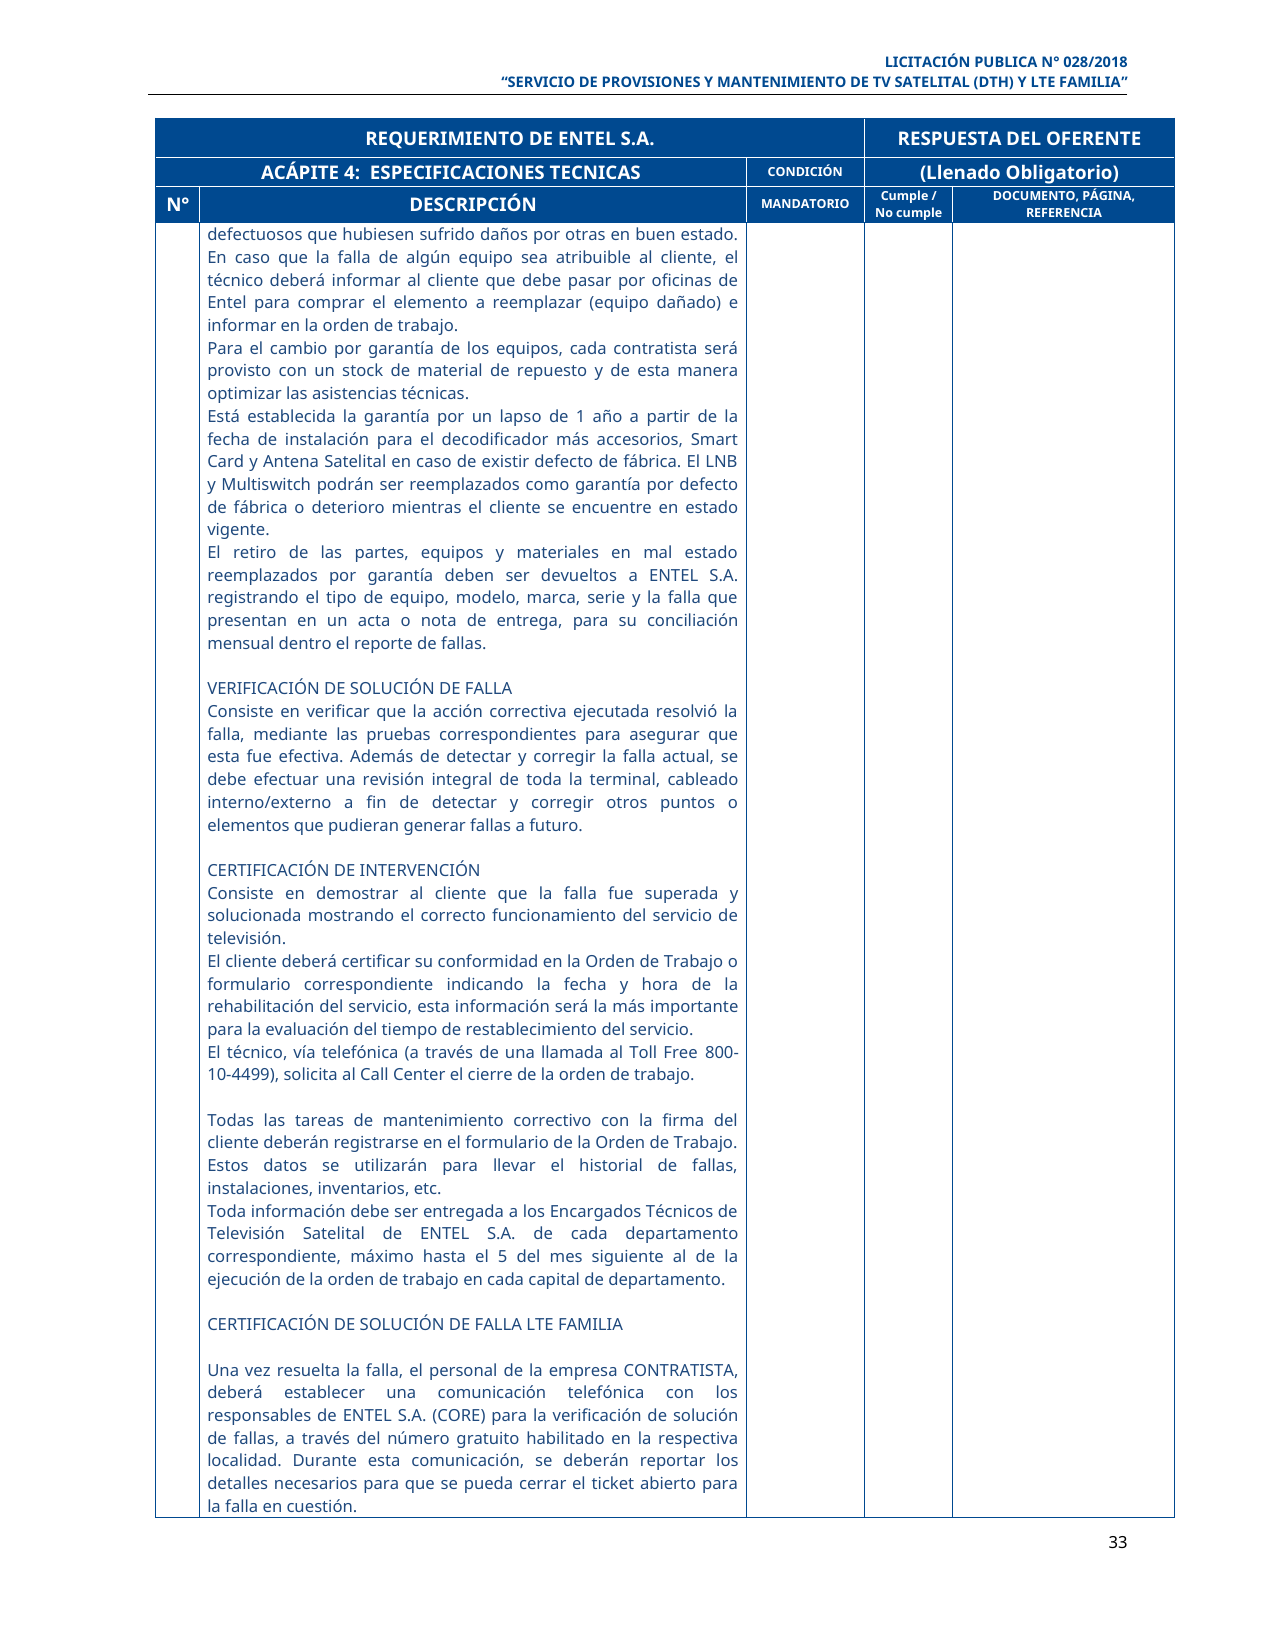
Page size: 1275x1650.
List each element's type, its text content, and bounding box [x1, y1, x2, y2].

table_cell MANDATORIO [747, 187, 864, 222]
table_cell 15 [156, 223, 199, 1517]
table_cell CONDICIÓN [747, 158, 864, 186]
table_cell ACÁPITE 4: ESPECIFICACIONES TECNICAS [156, 158, 746, 186]
table_cell DOCUMENTO, PÁGINA, REFERENCIA [953, 187, 1174, 222]
table_cell DESCRIPCIÓN [200, 187, 746, 222]
table_cell [865, 223, 952, 1517]
table_cell [953, 223, 1174, 1517]
table_header REQUERIMIENTO DE ENTEL S.A. [156, 119, 864, 157]
table_cell (Llenado Obligatorio) [865, 158, 1174, 186]
table_header RESPUESTA DEL OFERENTE [865, 119, 1174, 157]
table_cell [747, 223, 864, 1517]
table_cell Cumple / No cumple [865, 187, 952, 222]
table_cell N° [156, 187, 199, 222]
